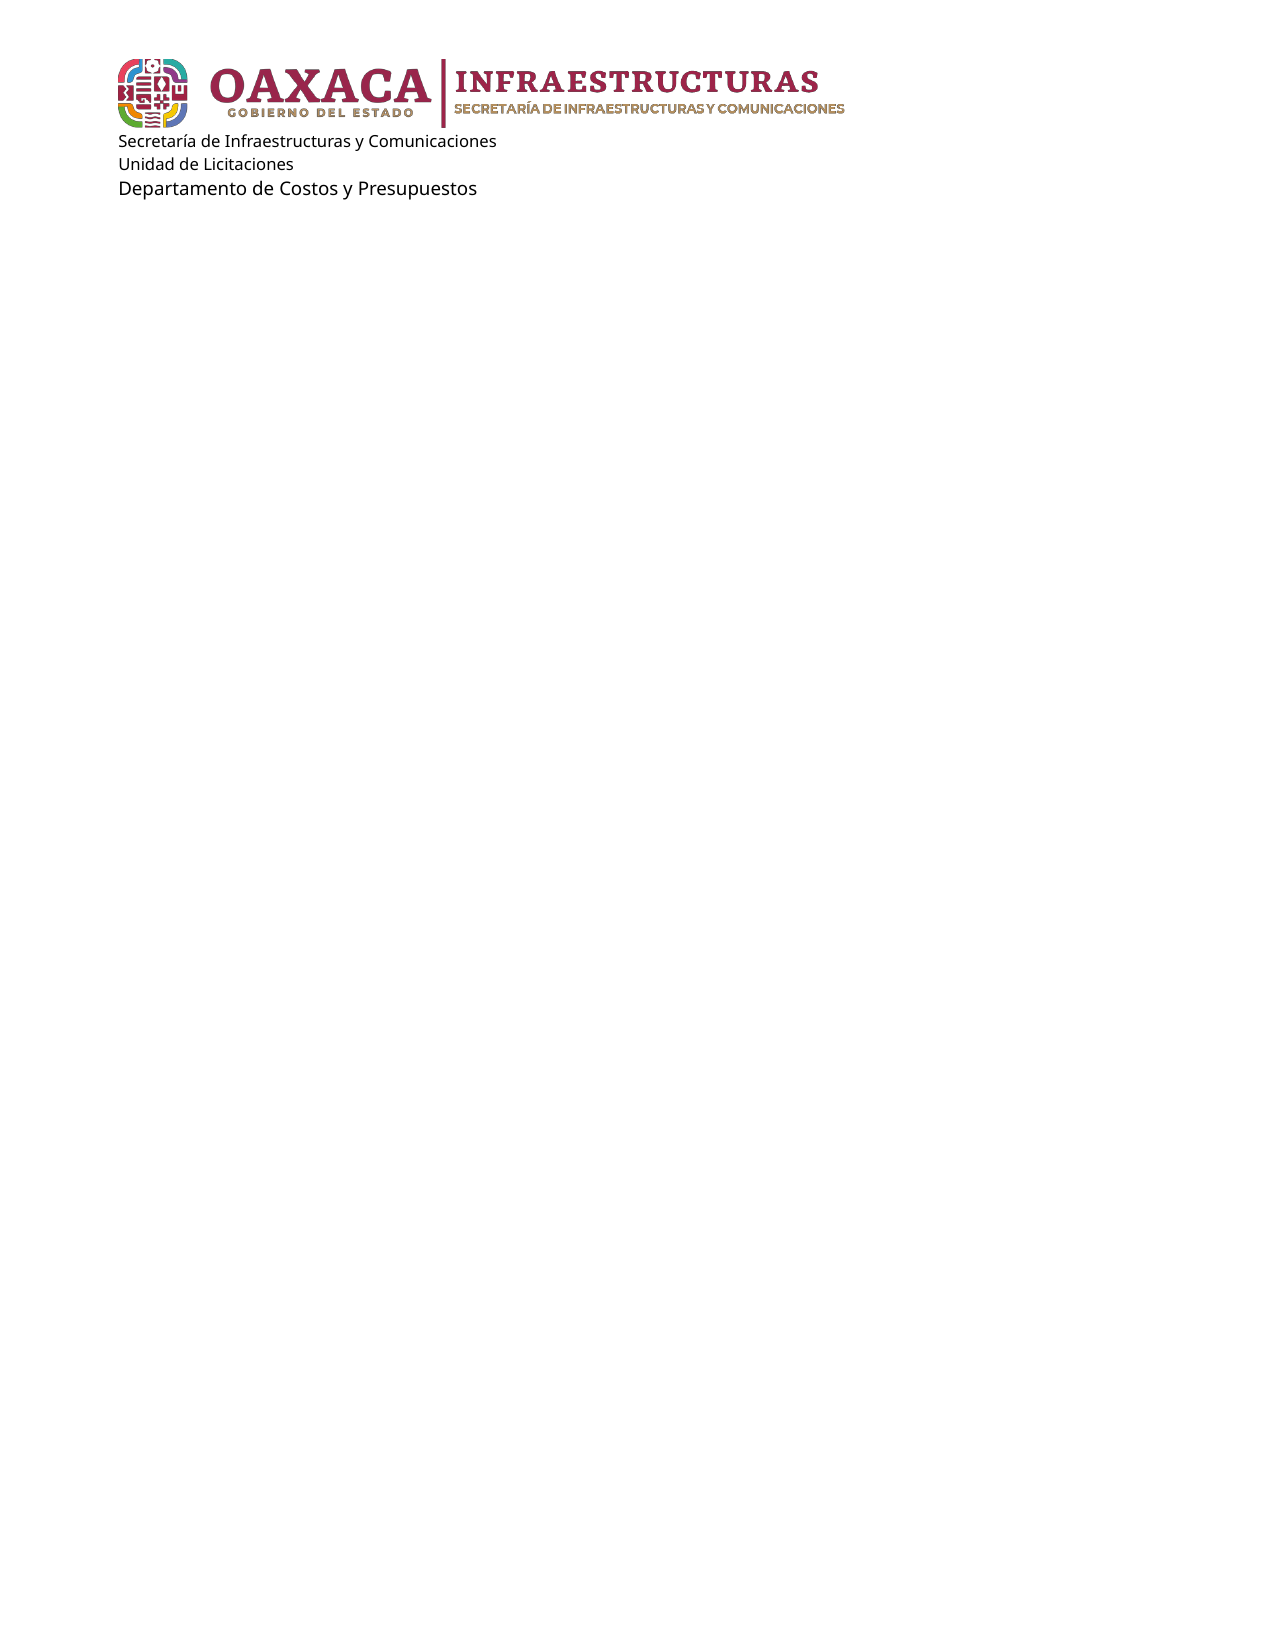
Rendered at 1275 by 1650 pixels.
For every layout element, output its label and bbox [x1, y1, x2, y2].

picture [118, 59, 868, 130]
